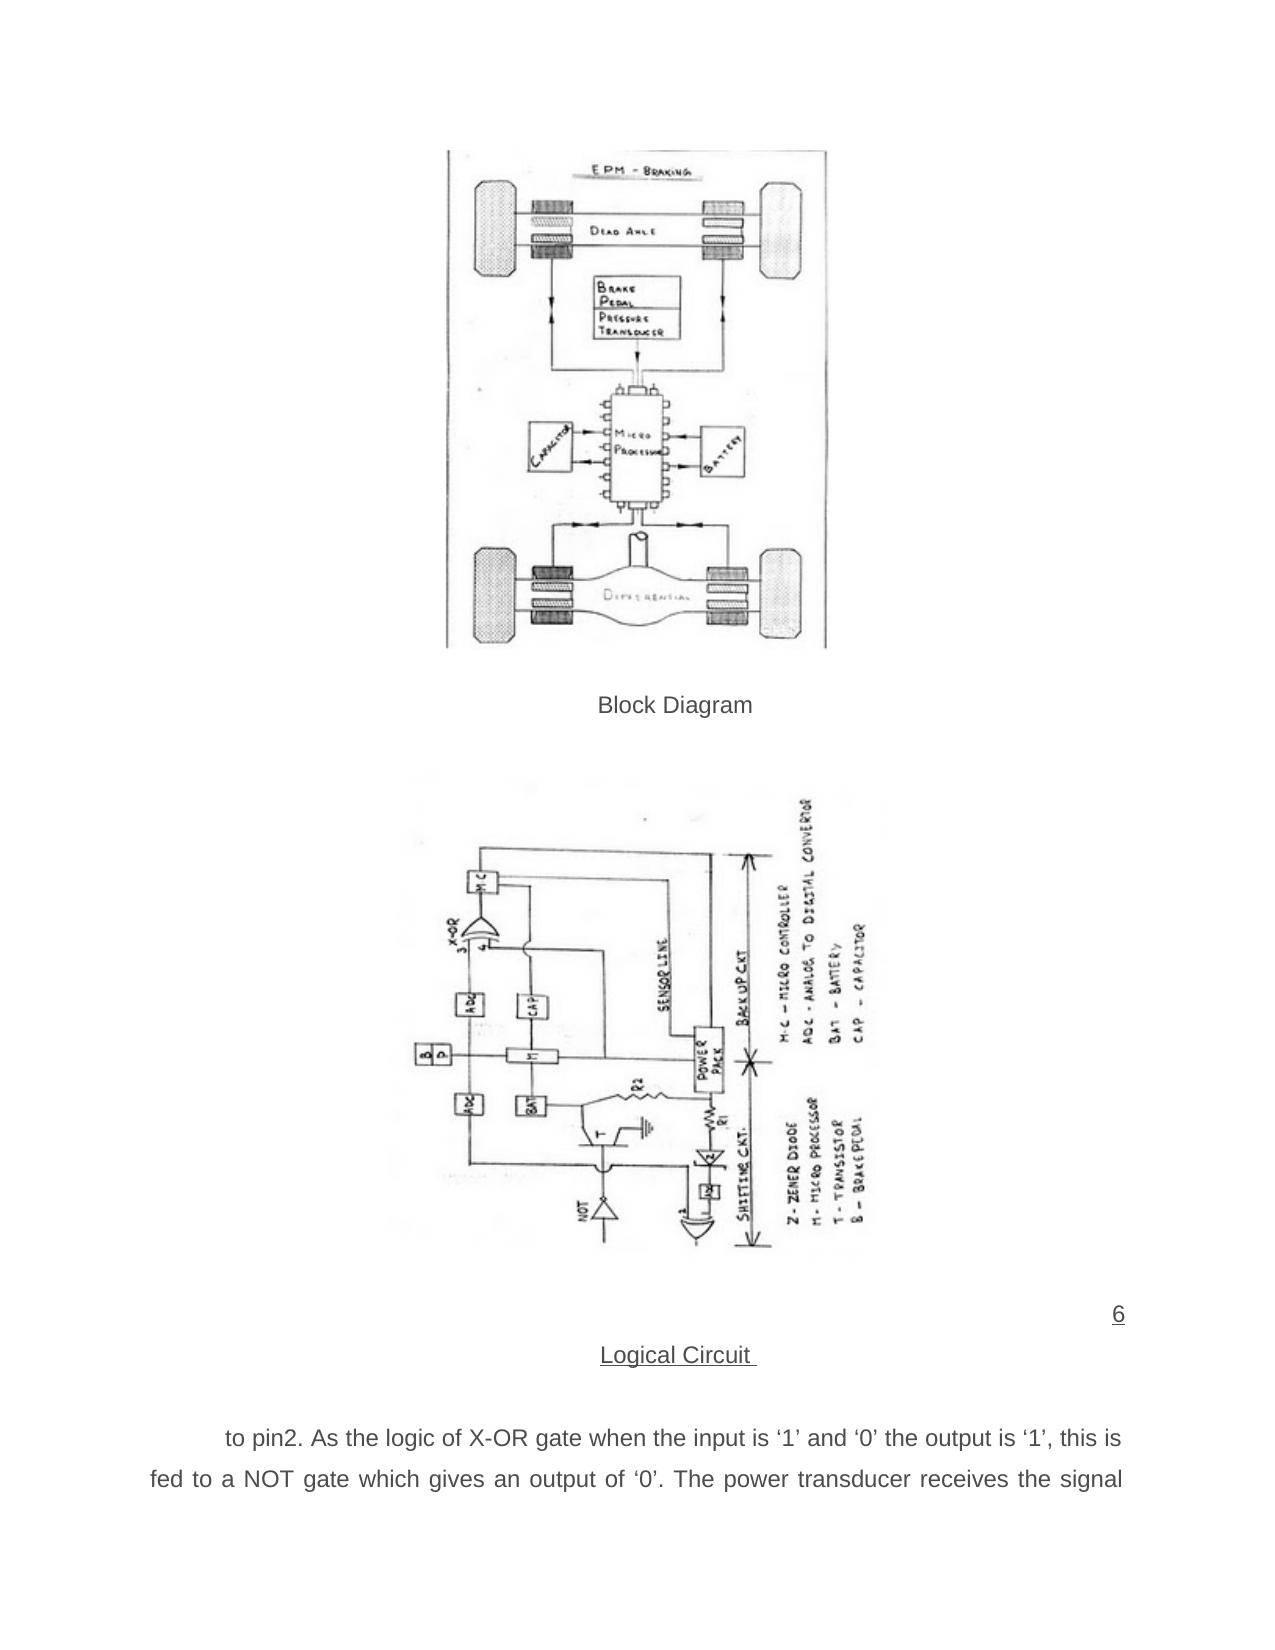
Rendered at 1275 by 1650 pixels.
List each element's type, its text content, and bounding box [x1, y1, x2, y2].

picture [387, 774, 888, 1259]
text Logical Circuit [150, 1341, 1125, 1369]
text 6 [150, 1300, 1125, 1327]
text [150, 1424, 1125, 1493]
text Block Diagram [150, 691, 1125, 719]
picture [445, 150, 830, 650]
